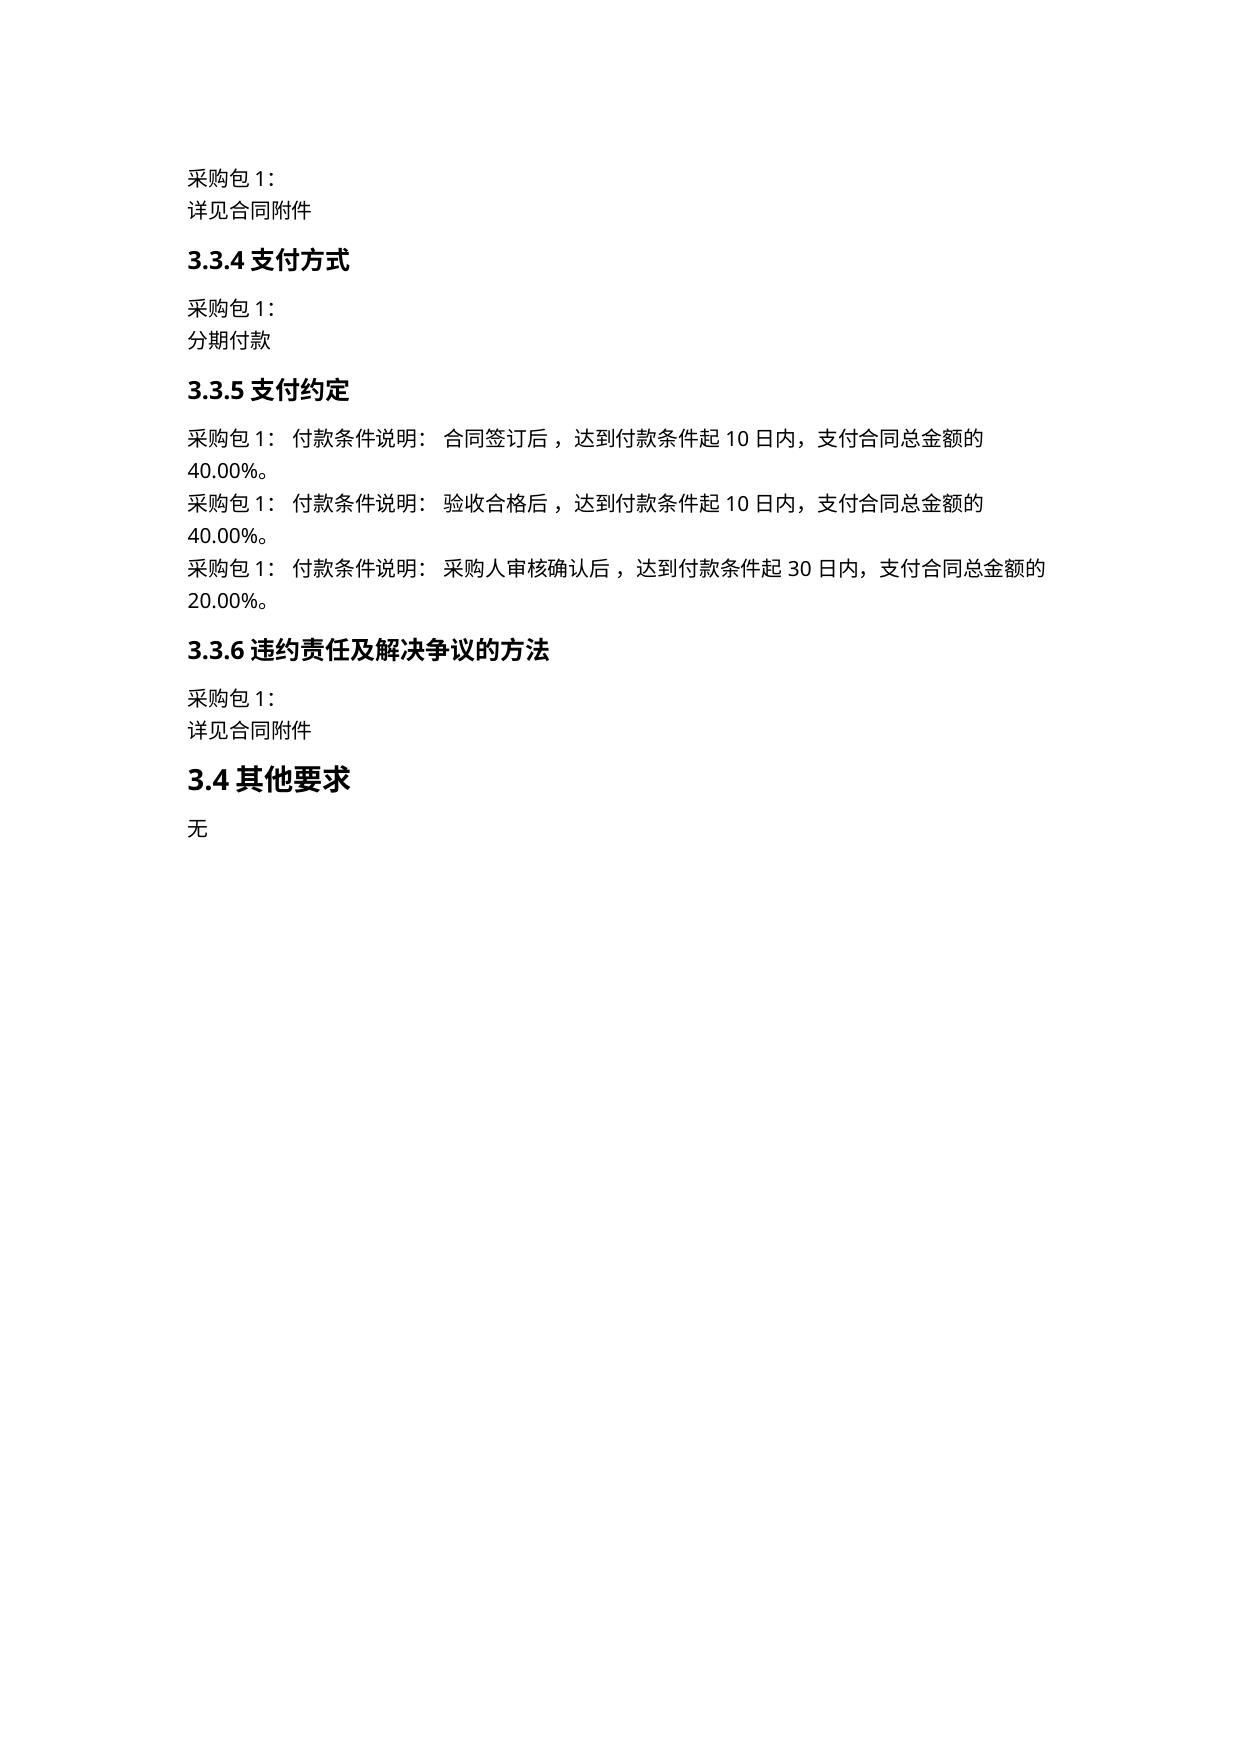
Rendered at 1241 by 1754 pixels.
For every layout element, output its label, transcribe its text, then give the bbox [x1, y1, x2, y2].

text 详见合同附件 [187, 194, 1053, 227]
text 采购包1： [187, 162, 1053, 194]
text 分期付款 [187, 324, 1053, 357]
text 无 [187, 812, 1053, 844]
text 采购包1： 付款条件说明： 合同签订后 ，达到付款条件起 10 日内，支付合同总金额的 40.00%。 [187, 422, 1053, 487]
text 采购包1： [187, 682, 1053, 714]
text 采购包1： 付款条件说明： 验收合格后 ，达到付款条件起 10 日内，支付合同总金额的 40.00%。 [187, 487, 1053, 552]
text 采购包1： 付款条件说明： 采购人审核确认后 ，达到付款条件起 30 日内，支付合同总金额的 20.00%。 [187, 552, 1053, 617]
text 3.3.4支付方式 [187, 227, 1053, 292]
text 详见合同附件 [187, 714, 1053, 747]
text 3.3.5支付约定 [187, 357, 1053, 422]
text 采购包1： [187, 292, 1053, 324]
text 3.4其他要求 [187, 747, 1053, 812]
text 3.3.6违约责任及解决争议的方法 [187, 617, 1053, 682]
